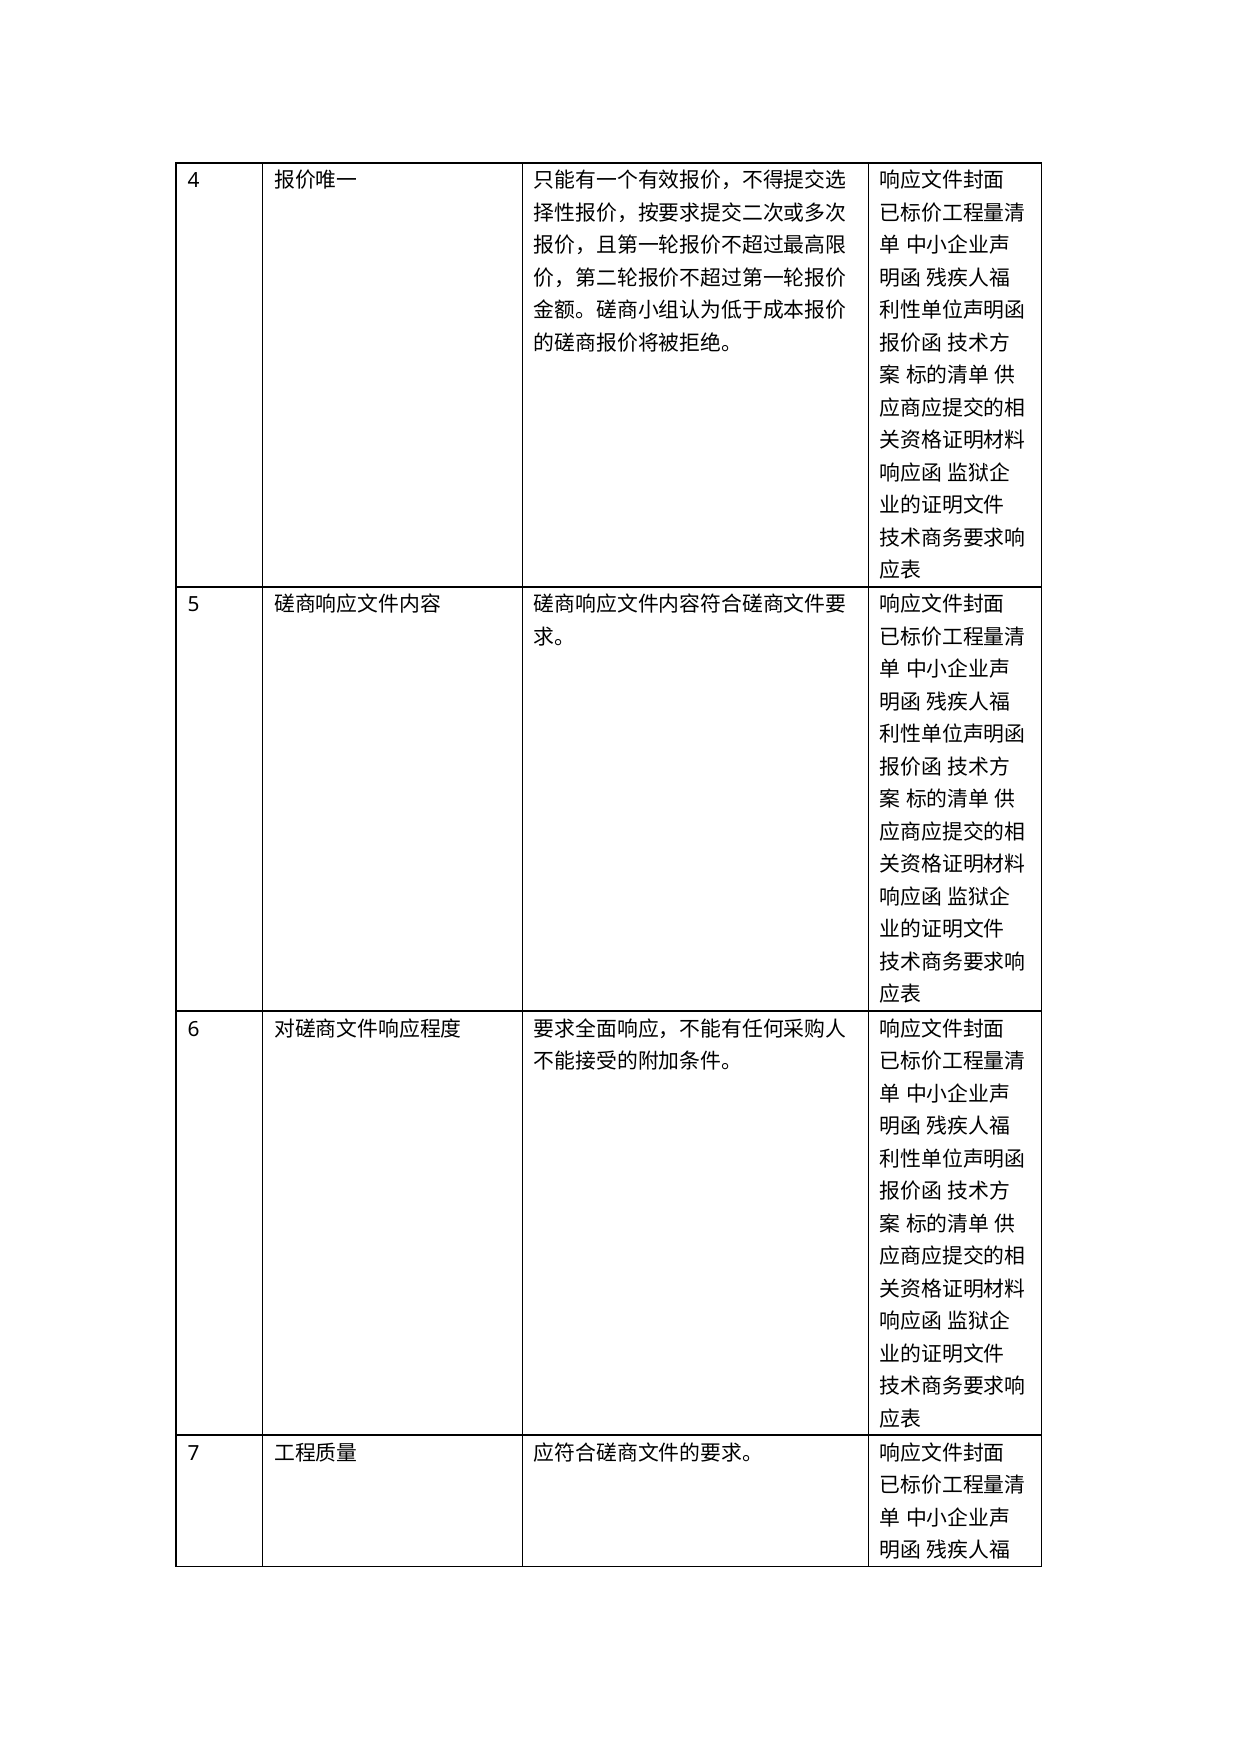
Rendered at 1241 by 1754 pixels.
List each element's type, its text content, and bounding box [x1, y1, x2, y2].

table_cell 4 [177, 164, 262, 586]
table_cell 磋商响应文件内容 [263, 588, 522, 1010]
table_cell 报价唯一 [263, 164, 522, 586]
table_cell 应符合磋商文件的要求。 [523, 1436, 868, 1566]
table_cell 响应文件封面 已标价工程量清单 中小企业声明函 残疾人福利性单位声明函 报价函 技术方案 标的清单 供应商应提交的相关资格证明材料 响应函 监狱企业的证明文件 技术商务要求响应表 [869, 588, 1041, 1010]
table_cell 7 [177, 1436, 262, 1566]
table_cell 5 [177, 588, 262, 1010]
table_cell 要求全面响应，不能有任何采购人不能接受的附加条件。 [523, 1012, 868, 1434]
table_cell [869, 164, 1041, 586]
table_cell 6 [177, 1012, 262, 1434]
table_cell 对磋商文件响应程度 [263, 1012, 522, 1434]
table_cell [869, 1012, 1041, 1434]
table_cell 工程质量 [263, 1436, 522, 1566]
table_cell 只能有一个有效报价，不得提交选择性报价，按要求提交二次或多次报价，且第一轮报价不超过最高限价，第二轮报价不超过第一轮报价金额。磋商小组认为低于成本报价的磋商报价将被拒绝。 [523, 164, 868, 586]
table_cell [869, 1436, 1041, 1566]
table_cell 磋商响应文件内容符合磋商文件要求。 [523, 588, 868, 1010]
